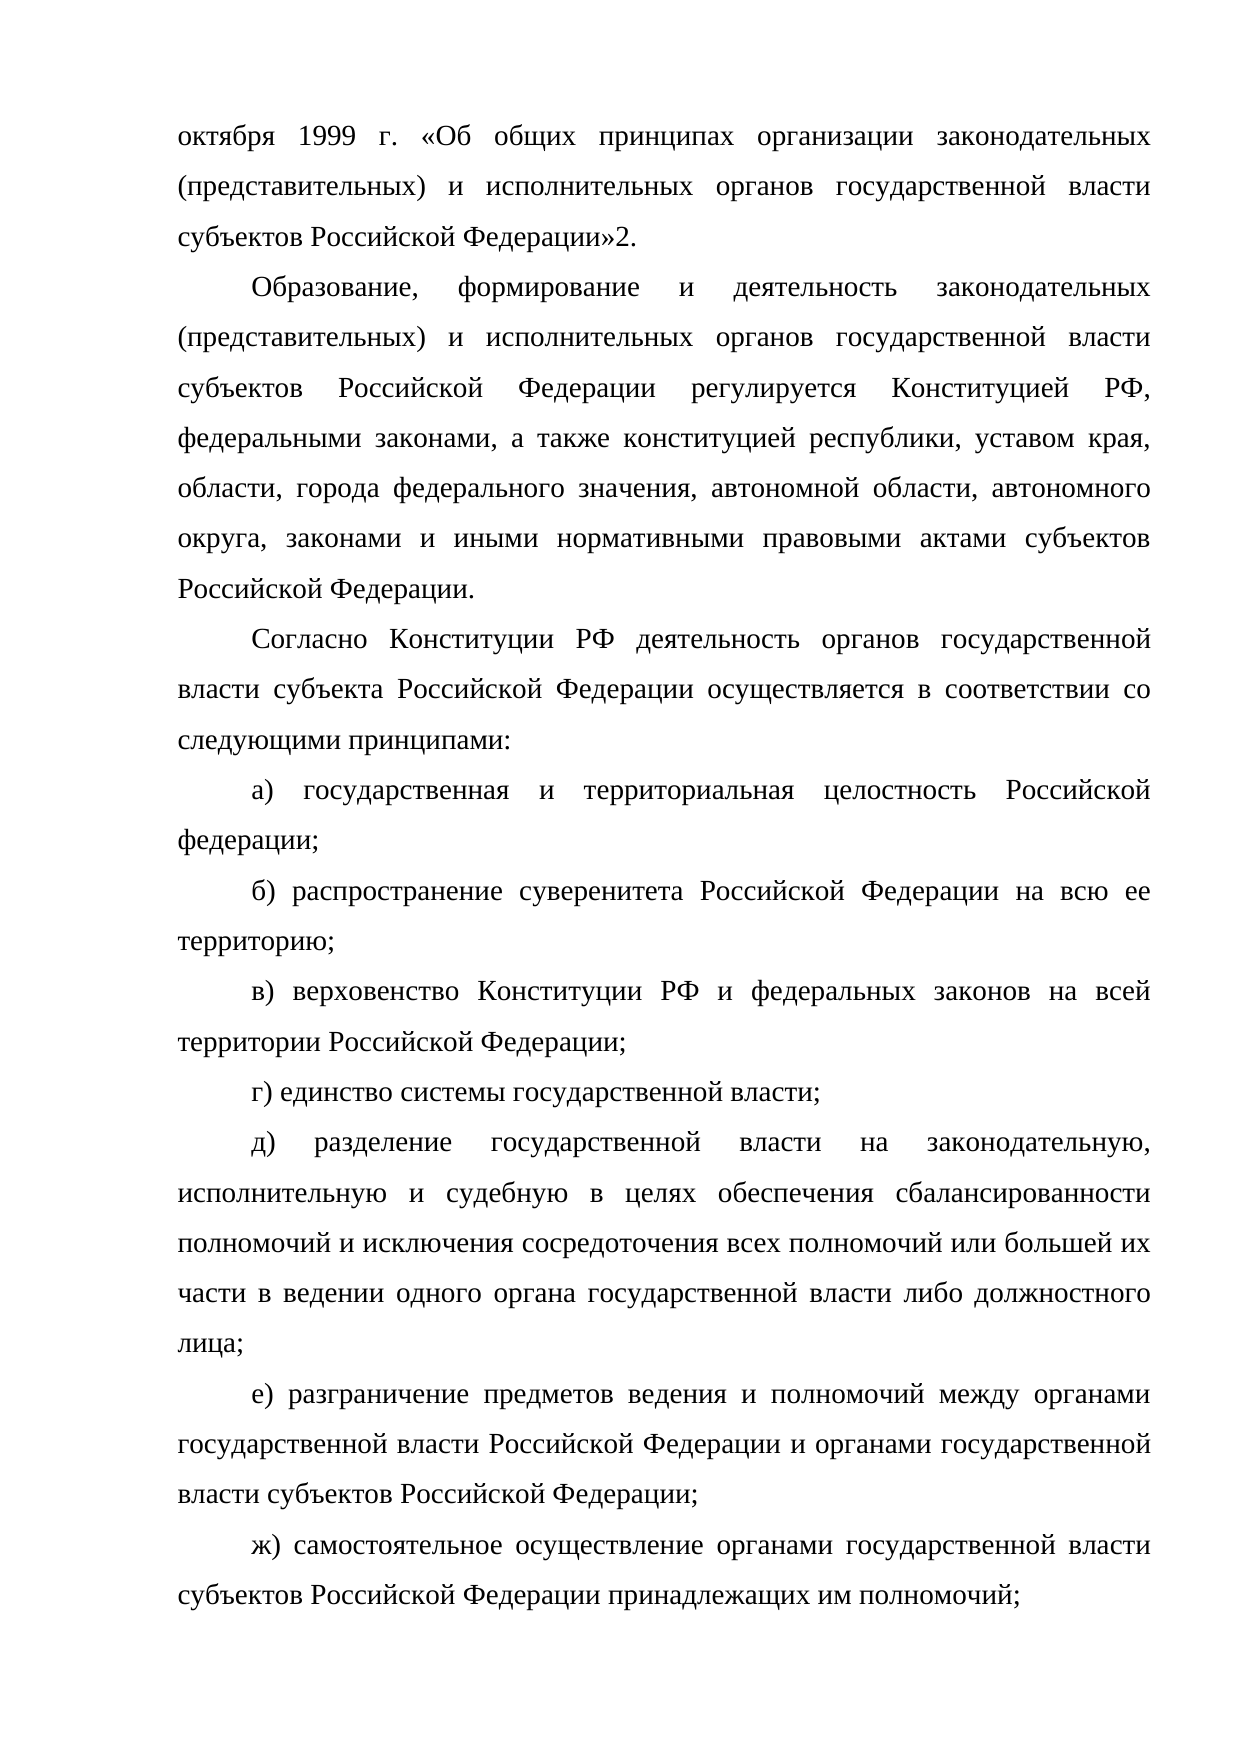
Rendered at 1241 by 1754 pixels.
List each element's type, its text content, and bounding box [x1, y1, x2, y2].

text г) единство системы государственной власти; [177, 1074, 1152, 1108]
text Образование, формирование и деятельность законодательных (представительных) и исполнительных органов государственной власти субъектов Российской Федерации регулируется Конституцией РФ, федеральными законами, а также конституцией республики, уставом края, области, города федерального значения, автономной области, автономного округа, законами и иными нормативными правовыми актами субъектов Российской Федерации. [177, 269, 1152, 604]
text Согласно Конституции РФ деятельность органов государственной власти субъекта Российской Федерации осуществляется в соответствии со следующими принципами: [177, 621, 1152, 755]
text д) разделение государственной власти на законодательную, исполнительную и судебную в целях обеспечения сбалансированности полномочий и исключения сосредоточения всех полномочий или большей их части в ведении одного органа государственной власти либо должностного лица; [177, 1124, 1152, 1359]
text в) верховенство Конституции РФ и федеральных законов на всей территории Российской Федерации; [177, 973, 1152, 1057]
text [177, 118, 1152, 252]
text б) распространение суверенитета Российской Федерации на всю ее территорию; [177, 873, 1152, 957]
text а) государственная и территориальная целостность Российской федерации; [177, 772, 1152, 856]
text ж) самостоятельное осуществление органами государственной власти субъектов Российской Федерации принадлежащих им полномочий; [177, 1527, 1152, 1611]
text е) разграничение предметов ведения и полномочий между органами государственной власти Российской Федерации и органами государственной власти субъектов Российской Федерации; [177, 1376, 1152, 1510]
